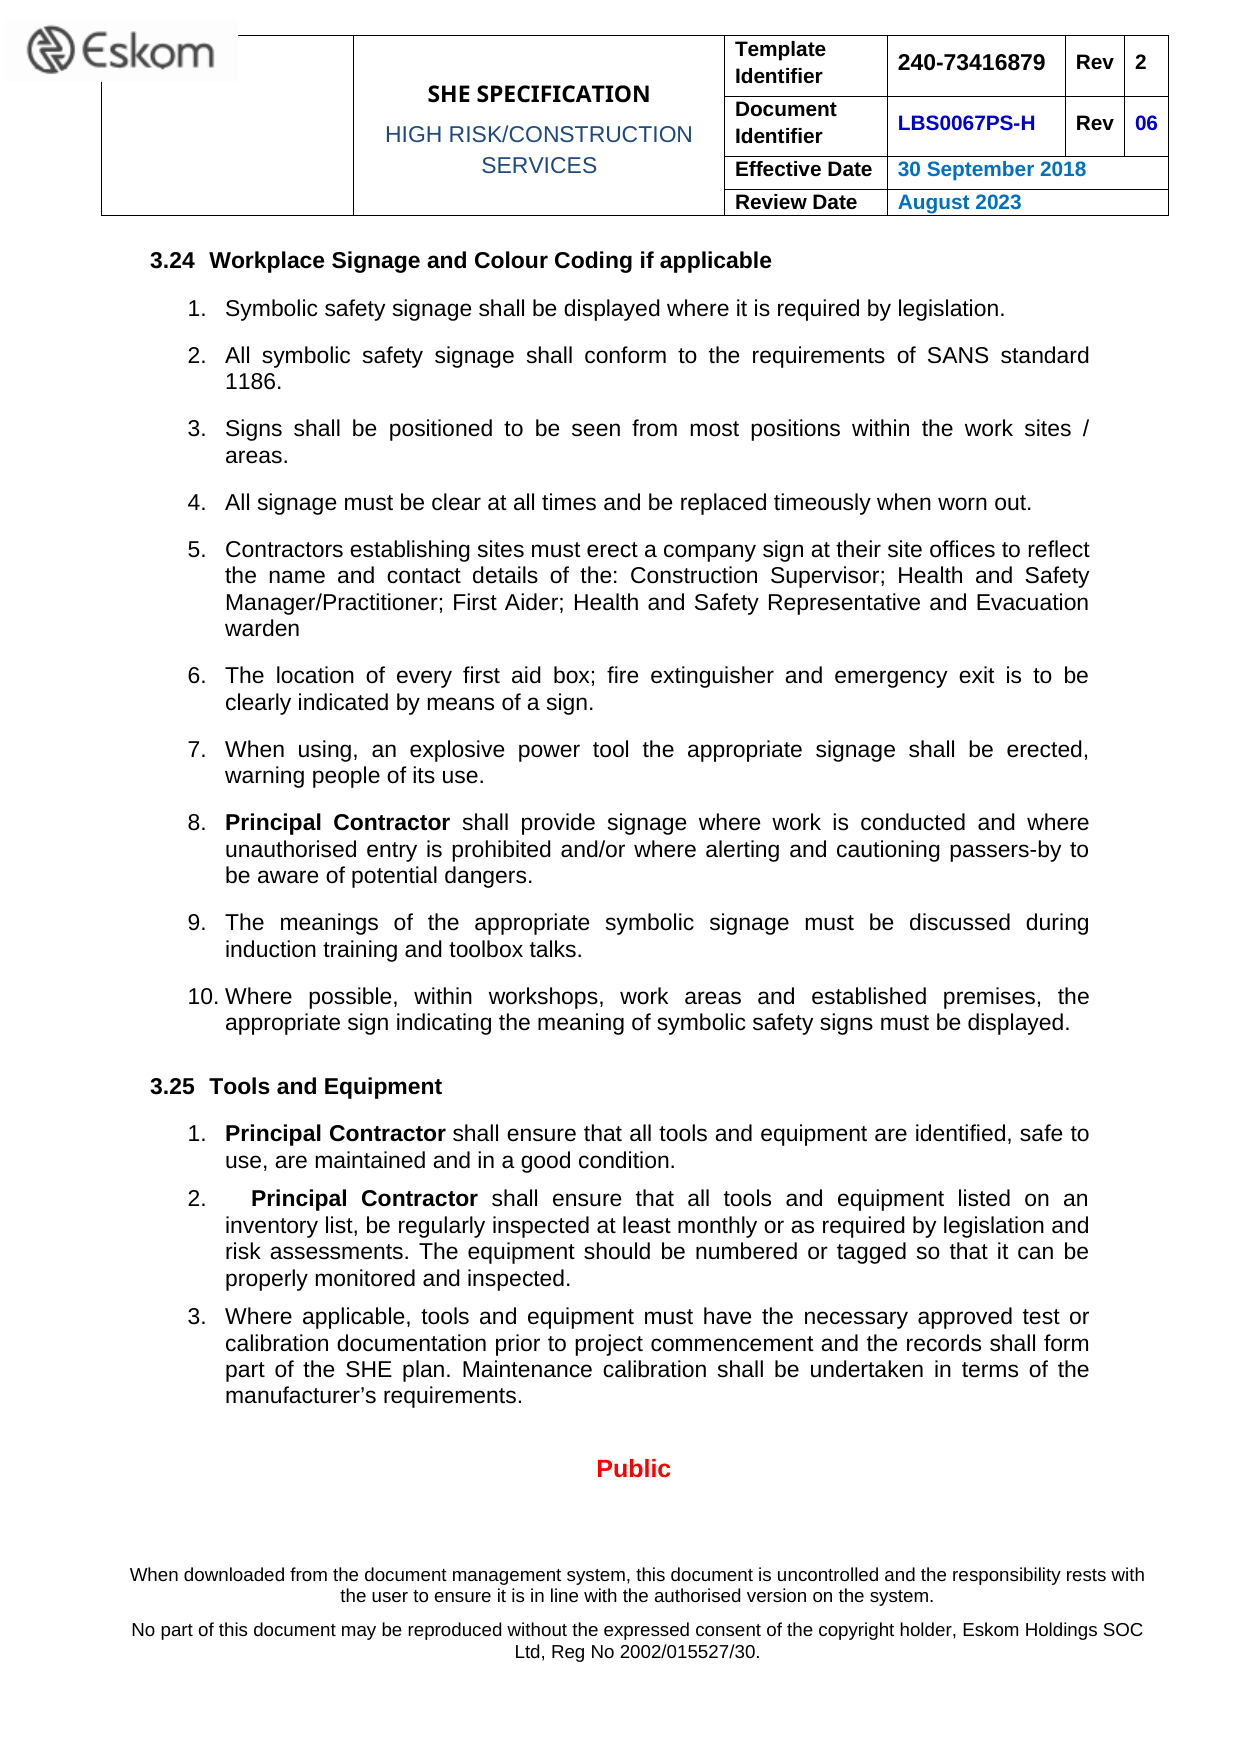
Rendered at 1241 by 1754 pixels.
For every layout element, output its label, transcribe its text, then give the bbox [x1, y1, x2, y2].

list Principal Contractor shall ensure that all tools and equipment are identified, safe to use, are maintained and in a good condition. [187, 1120, 1090, 1173]
list Tools and Equipment [150, 1073, 1090, 1099]
list Workplace Signage and Colour Coding if applicable [150, 247, 1090, 274]
list Signs shall be positioned to be seen from most positions within the work sites / areas. [187, 415, 1090, 468]
list Where applicable, tools and equipment must have the necessary approved test or calibration documentation prior to project commencement and the records shall form part of the SHE plan. Maintenance calibration shall be undertaken in terms of the manufacturer’s requirements. [187, 1303, 1090, 1409]
list The location of every first aid box; fire extinguisher and emergency exit is to be clearly indicated by means of a sign. [187, 662, 1090, 715]
list Principal Contractor shall ensure that all tools and equipment listed on an inventory list, be regularly inspected at least monthly or as required by legislation and risk assessments. The equipment should be numbered or tagged so that it can be properly monitored and inspected. [187, 1185, 1090, 1291]
list All symbolic safety signage shall conform to the requirements of SANS standard 1186. [187, 342, 1090, 394]
list Contractors establishing sites must erect a company sign at their site offices to reflect the name and contact details of the: Construction Supervisor; Health and Safety Manager/Practitioner; First Aider; Health and Safety Representative and Evacuation warden [187, 536, 1090, 641]
list The meanings of the appropriate symbolic signage must be discussed during induction training and toolbox talks. [187, 909, 1090, 962]
list Where possible, within workshops, work areas and established premises, the appropriate sign indicating the meaning of symbolic safety signs must be displayed. [187, 983, 1090, 1036]
list Principal Contractor shall provide signage where work is conducted and where unauthorised entry is prohibited and/or where alerting and cautioning passers-by to be aware of potential dangers. [187, 809, 1090, 888]
list Symbolic safety signage shall be displayed where it is required by legislation. [187, 294, 1090, 321]
list All signage must be clear at all times and be replaced timeously when worn out. [187, 489, 1090, 515]
list When using, an explosive power tool the appropriate signage shall be erected, warning people of its use. [187, 736, 1090, 788]
